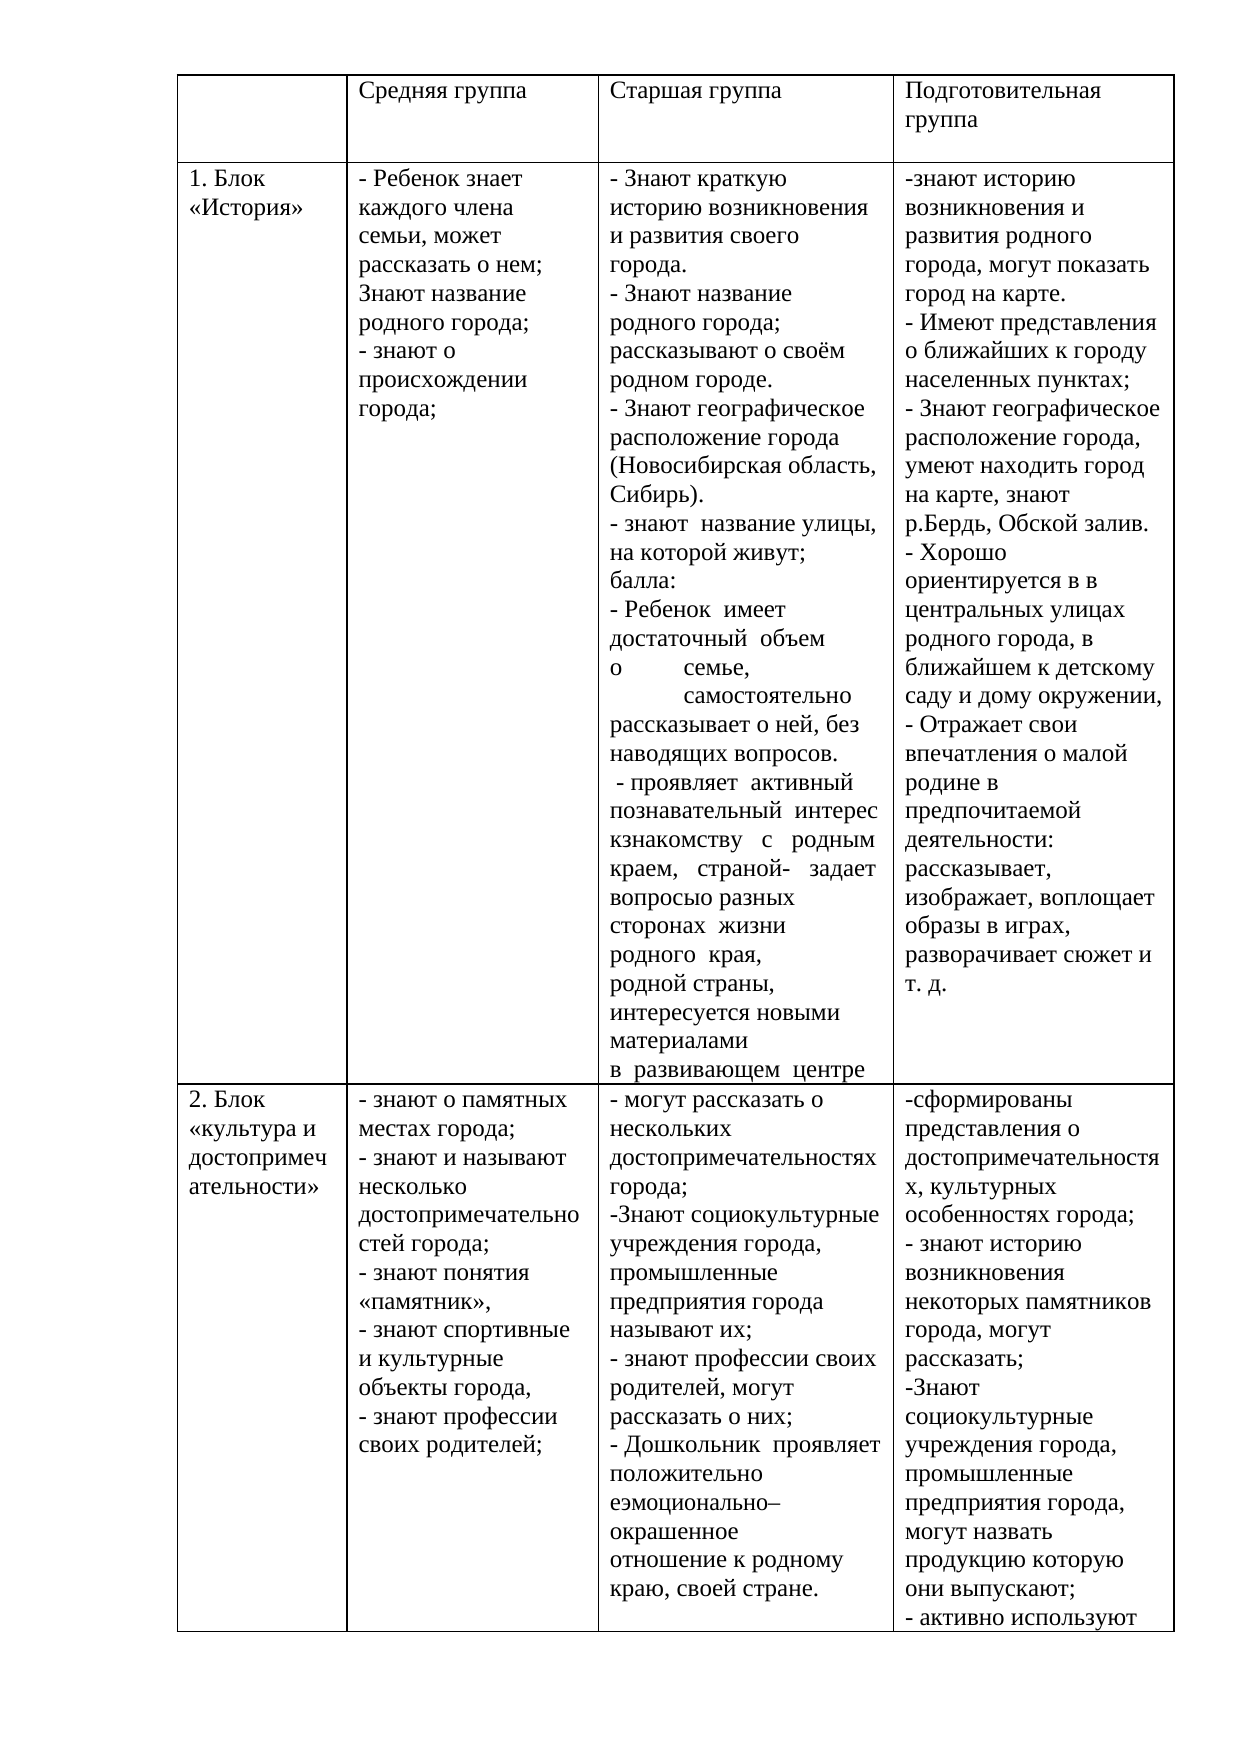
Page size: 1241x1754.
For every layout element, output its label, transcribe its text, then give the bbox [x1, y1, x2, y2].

table_cell Старшая группа [599, 76, 893, 161]
table_cell 1. Блок «История» [178, 163, 346, 1083]
table_cell - Ребенок знает каждого члена семьи, может рассказать о нем; Знают название родного города; - знают о происхождении города; [348, 163, 598, 1083]
table_cell [178, 76, 346, 161]
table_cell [178, 1085, 346, 1631]
table_cell Подготовительная группа [894, 76, 1173, 161]
table_cell Средняя группа [348, 76, 598, 161]
table_cell - Знают краткую историю возникновения и развития своего города. - Знают название родного города; рассказывают о своём родном городе. - Знают географическое расположение города (Новосибирская область, Сибирь). - знают название улицы, на которой живут; балла: - Ребенок имеет достаточный объем о семье, самостоятельно рассказывает о ней, без наводящих вопросов. - проявляет активный познавательный интерес кзнакомству с родным краем, страной- задает вопросыо разных сторонах жизни родного края, родной страны, интересуется новыми материалами в развивающем центре [599, 163, 893, 1083]
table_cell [599, 1085, 893, 1631]
table_cell -знают историю возникновения и развития родного города, могут показать город на карте. - Имеют представления о ближайших к городу населенных пунктах; - Знают географическое расположение города, умеют находить город на карте, знают р.Бердь, Обской залив. - Хорошо ориентируется в в центральных улицах родного города, в ближайшем к детскому саду и дому окружении, - Отражает свои впечатления о малой родине в предпочитаемой деятельности: рассказывает, изображает, воплощает образы в играх, разворачивает сюжет и т. д. [894, 163, 1173, 1083]
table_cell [894, 1085, 1173, 1631]
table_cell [348, 1085, 598, 1631]
